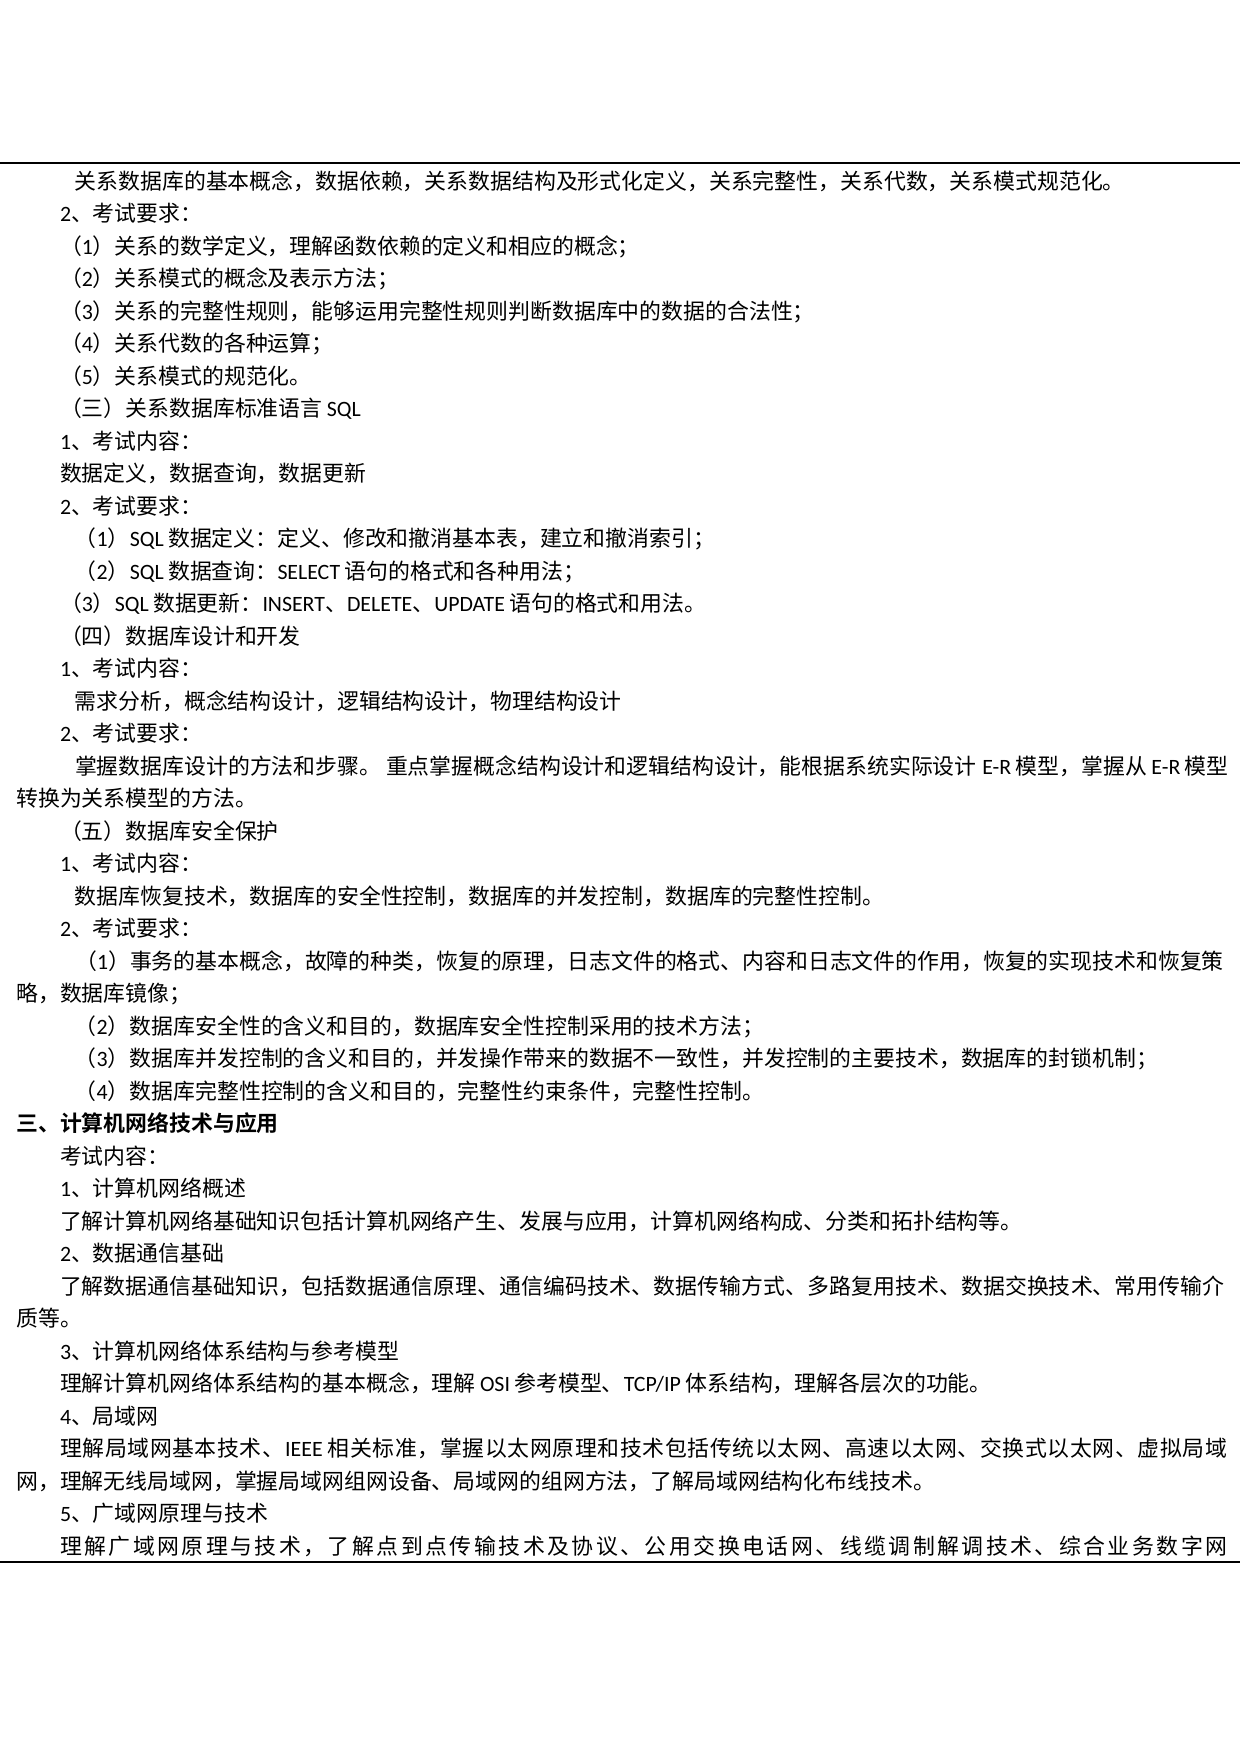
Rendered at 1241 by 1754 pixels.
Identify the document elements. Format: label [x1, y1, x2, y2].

table_cell [0, 164, 1240, 1561]
